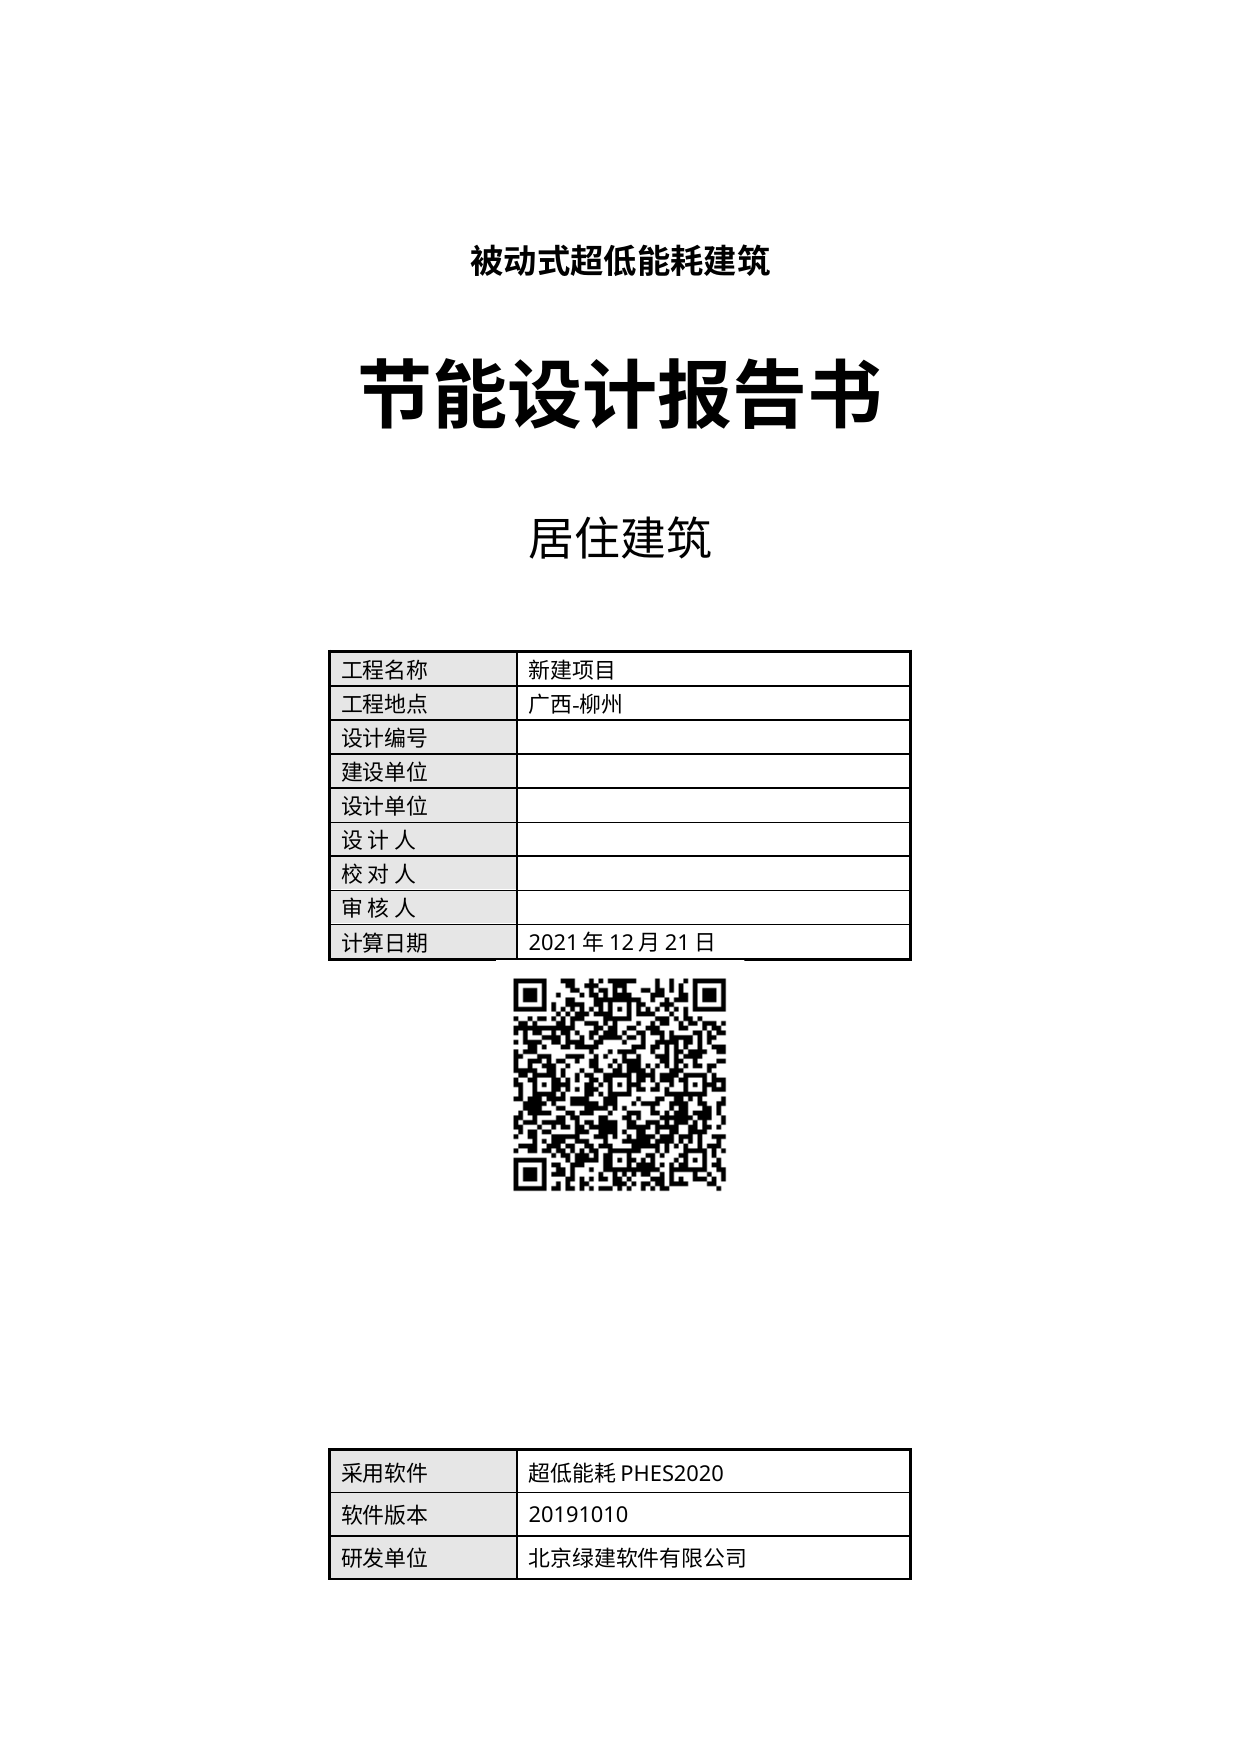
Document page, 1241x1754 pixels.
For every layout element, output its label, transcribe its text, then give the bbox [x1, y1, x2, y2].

text 节能设计报告书 [148, 324, 1092, 454]
table_cell [518, 721, 909, 753]
table_cell 软件版本 [331, 1493, 516, 1535]
table_cell 设计单位 [331, 789, 516, 821]
table_cell [518, 823, 909, 855]
table_cell 计算日期 [331, 925, 516, 958]
table_cell 20191010 [518, 1493, 909, 1535]
table_cell 设 计 人 [331, 823, 516, 855]
picture [496, 960, 745, 1210]
text 居住建筑 [148, 487, 1092, 584]
table_cell 建设单位 [331, 755, 516, 787]
table_cell [518, 925, 909, 958]
table_header 工程名称 [331, 653, 516, 685]
table_cell [518, 789, 909, 821]
table_header 超低能耗PHES2020 [518, 1451, 909, 1492]
table_cell 设计编号 [331, 721, 516, 753]
table_cell 研发单位 [331, 1537, 516, 1578]
table_cell 北京绿建软件有限公司 [518, 1537, 909, 1578]
table_header 采用软件 [331, 1451, 516, 1492]
text 被动式超低能耗建筑 [148, 227, 1092, 292]
table_cell [518, 891, 909, 923]
table_cell [518, 857, 909, 889]
table_cell 广西-柳州 [518, 687, 909, 719]
table_cell [518, 755, 909, 787]
table_header 新建项目 [518, 653, 909, 685]
table_cell 审 核 人 [331, 891, 516, 923]
table_cell 校 对 人 [331, 857, 516, 889]
table_cell 工程地点 [331, 687, 516, 719]
